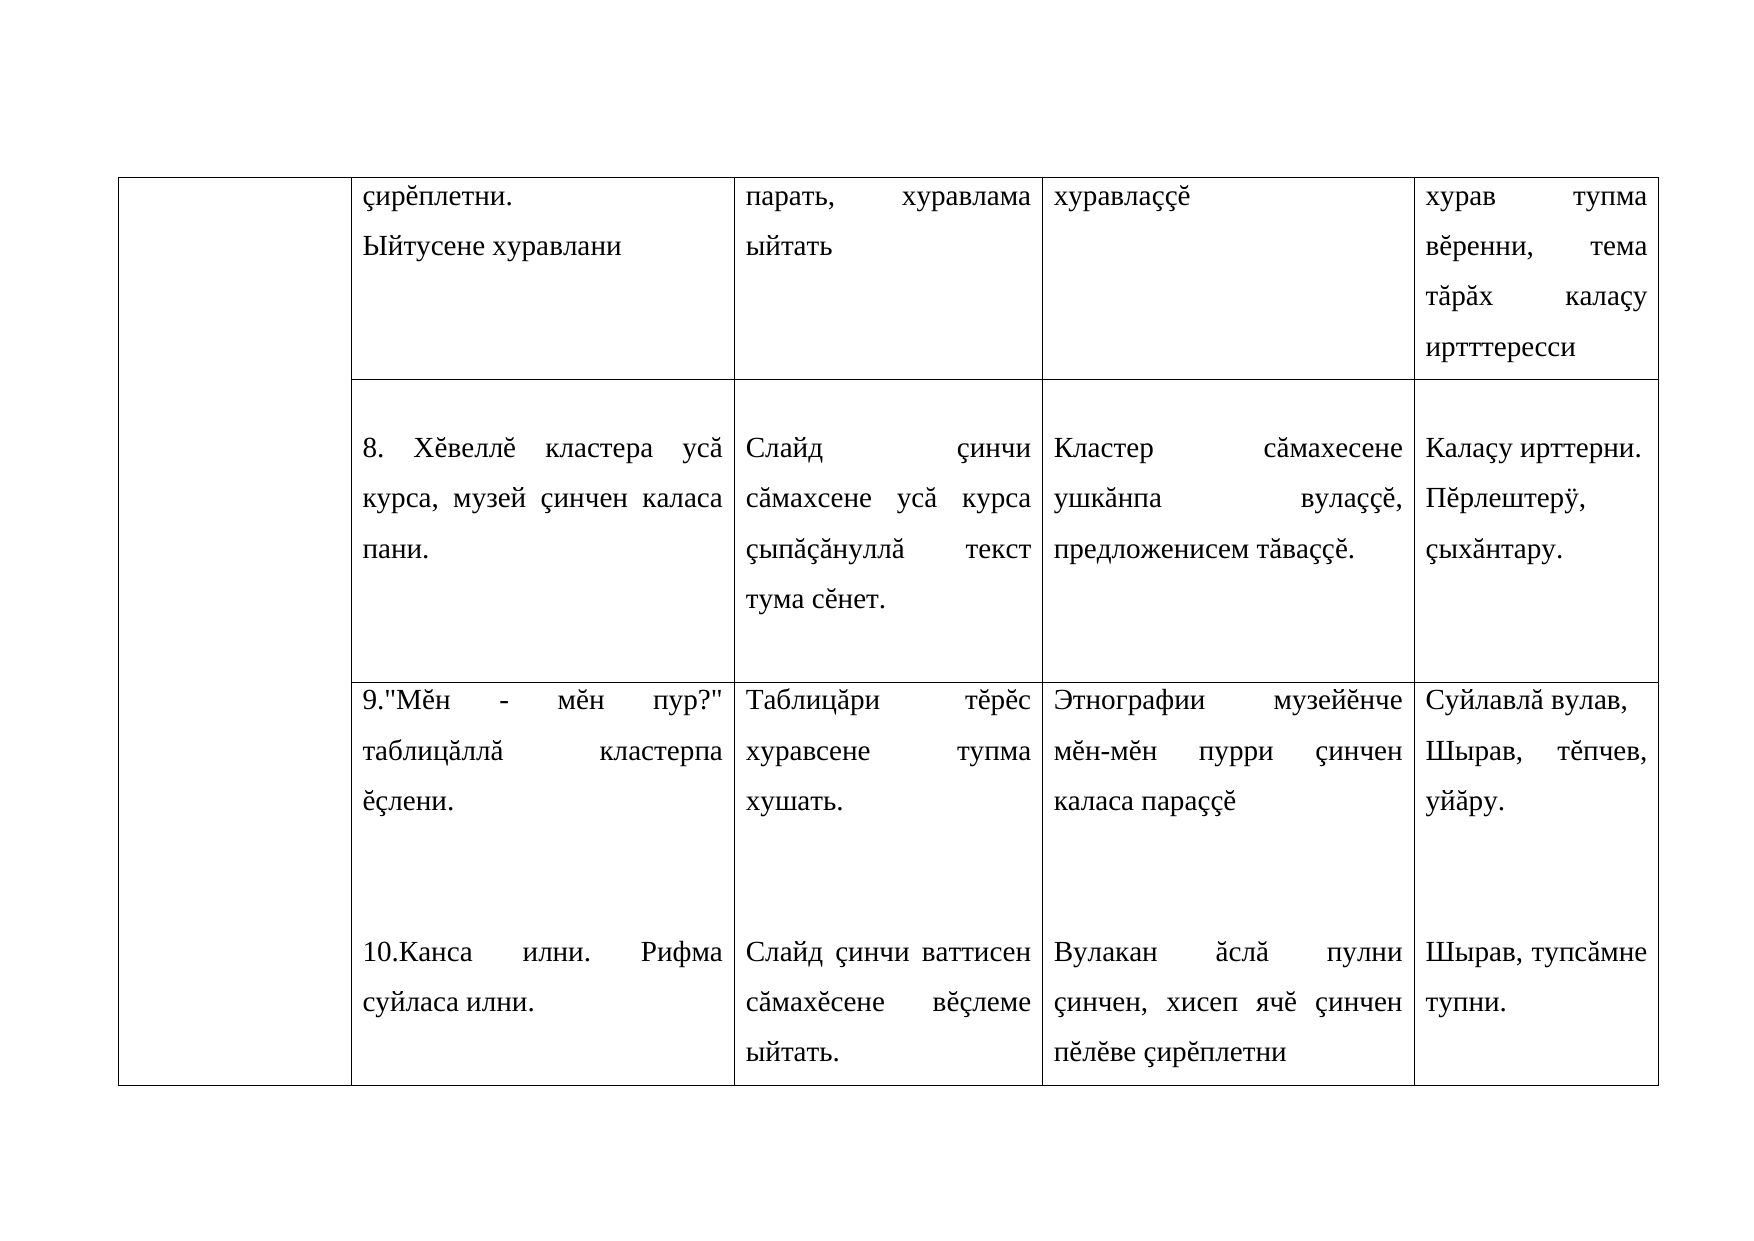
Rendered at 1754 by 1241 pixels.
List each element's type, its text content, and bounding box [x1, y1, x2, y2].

table_cell 8. Хĕвеллĕ кластера усă курса, музей çинчен каласа пани. [352, 380, 734, 682]
table_cell Калаçу ирттерни. Пĕрлештерӱ, çыхăнтару. [1415, 380, 1658, 682]
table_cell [1415, 178, 1658, 379]
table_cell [735, 178, 1042, 379]
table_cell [735, 683, 1042, 1085]
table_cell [352, 178, 734, 379]
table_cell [1043, 178, 1414, 379]
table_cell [1415, 683, 1658, 1085]
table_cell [1043, 683, 1414, 1085]
table_cell Слайд çинчи сăмахсене усă курса çыпăçăнуллă текст тума сĕнет. [735, 380, 1042, 682]
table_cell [352, 683, 734, 1085]
table_cell Кластер сăмахесене ушкăнпа вулаççĕ, предложенисем тăваççĕ. [1043, 380, 1414, 682]
